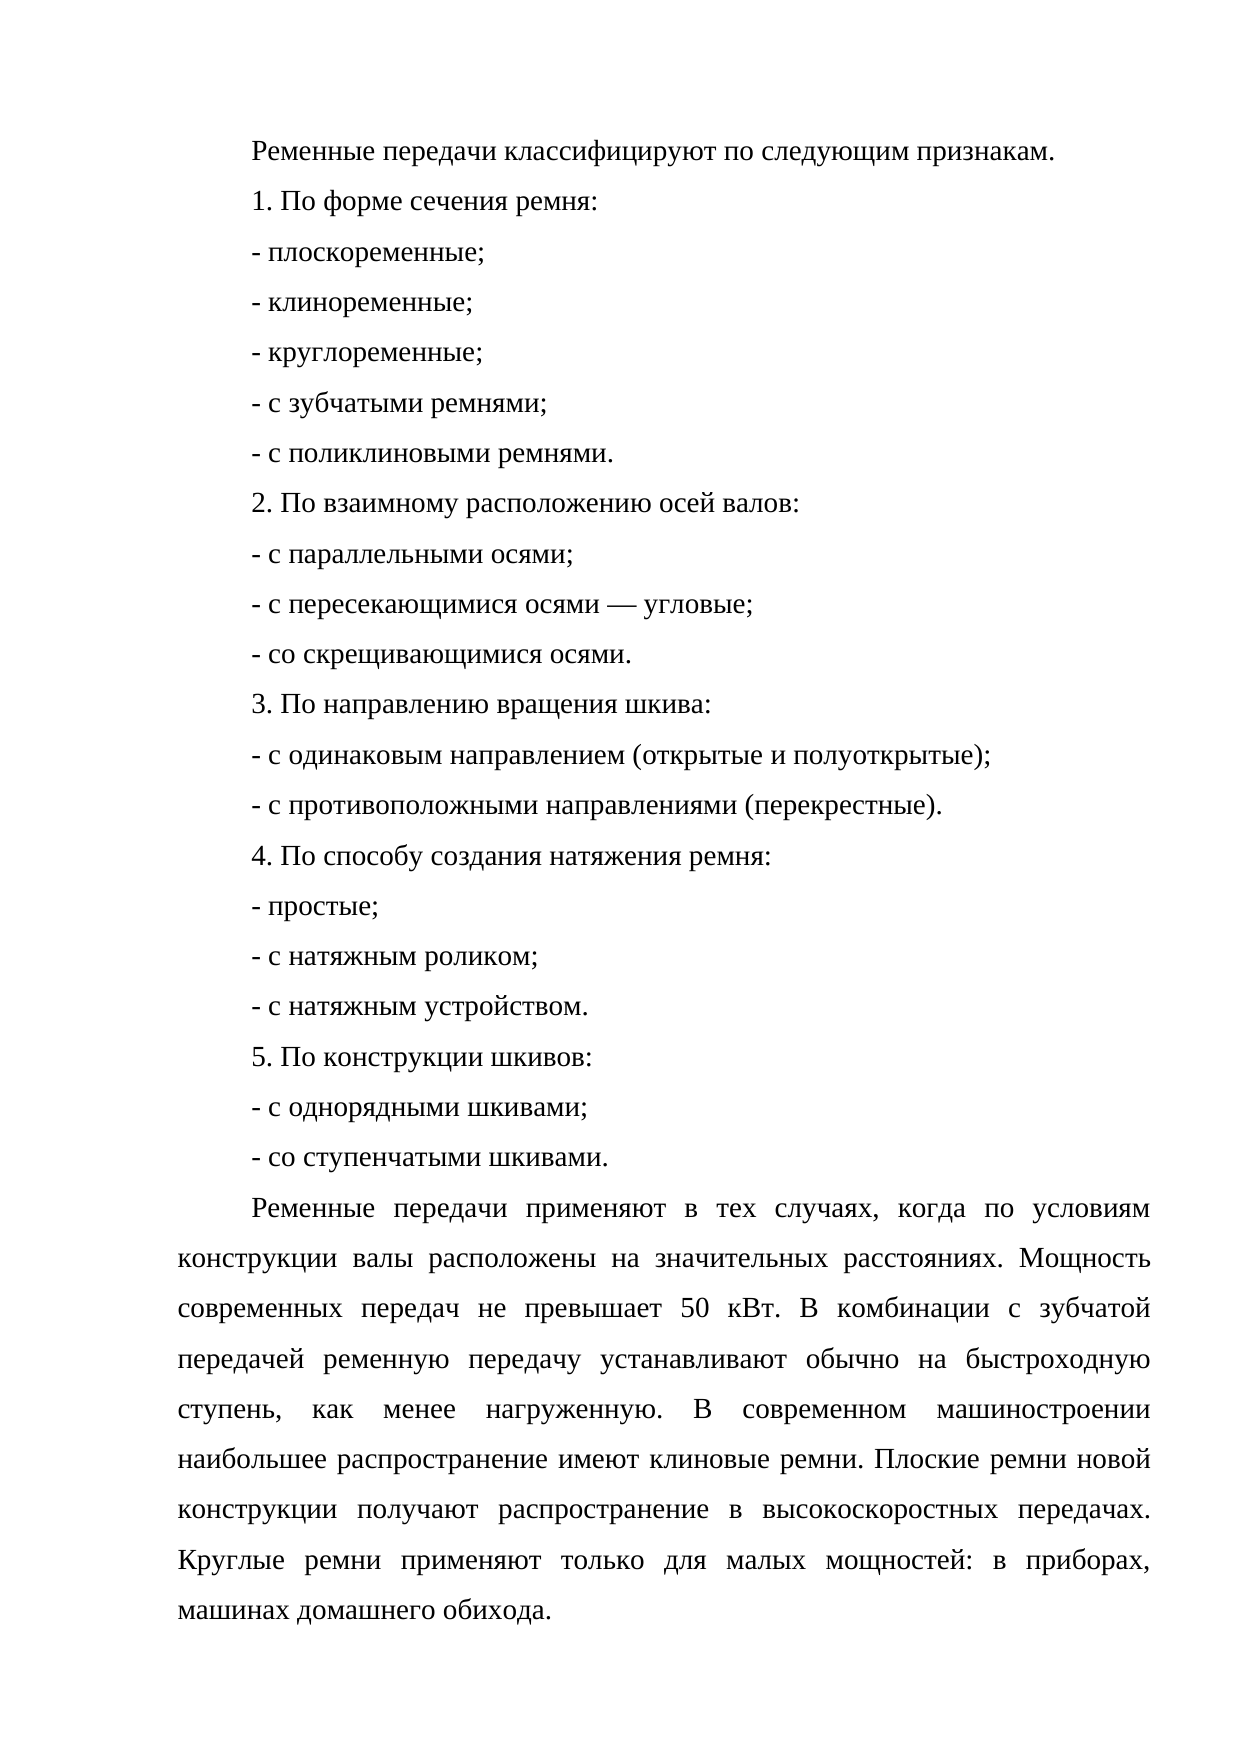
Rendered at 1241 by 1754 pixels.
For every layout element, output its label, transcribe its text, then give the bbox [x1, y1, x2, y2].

text 1. По форме сечения ремня: [177, 183, 1152, 217]
text - со скрещивающимися осями. [177, 636, 1152, 670]
text - клиноременные; [177, 284, 1152, 318]
text - с противоположными направлениями (перекрестные). [177, 787, 1152, 821]
text - с одинаковым направлением (открытые и полуоткрытые); [177, 737, 1152, 771]
text Ременные передачи классифицируют по следующим признакам. [177, 133, 1152, 167]
text - круглоременные; [177, 334, 1152, 368]
text - плоскоременные; [177, 234, 1152, 267]
text - с натяжным устройством. [177, 988, 1152, 1022]
text 4. По способу создания натяжения ремня: [177, 838, 1152, 871]
text - со ступенчатыми шкивами. [177, 1139, 1152, 1173]
text - с параллельными осями; [177, 536, 1152, 569]
text - с зубчатыми ремнями; [177, 385, 1152, 418]
text 5. По конструкции шкивов: [177, 1039, 1152, 1072]
text - с пересекающимися осями — угловые; [177, 586, 1152, 619]
text 2. По взаимному расположению осей валов: [177, 485, 1152, 519]
text - с поликлиновыми ремнями. [177, 435, 1152, 469]
text Ременные передачи применяют в тех случаях, когда по условиям конструкции валы расположены на значительных расстояниях. Мощность современных передач не превышает 50 кВт. В комбинации с зубчатой передачей ременную передачу устанавливают обычно на быстроходную ступень, как менее нагруженную. В современном машиностроении наибольшее распространение имеют клиновые ремни. Плоские ремни новой конструкции получают распространение в высокоскоростных передачах. Круглые ремни применяют только для малых мощностей: в приборах, машинах домашнего обихода. [177, 1190, 1152, 1626]
text - простые; [177, 888, 1152, 921]
text - с натяжным роликом; [177, 938, 1152, 972]
text - с однорядными шкивами; [177, 1089, 1152, 1123]
text 3. По направлению вращения шкива: [177, 687, 1152, 720]
